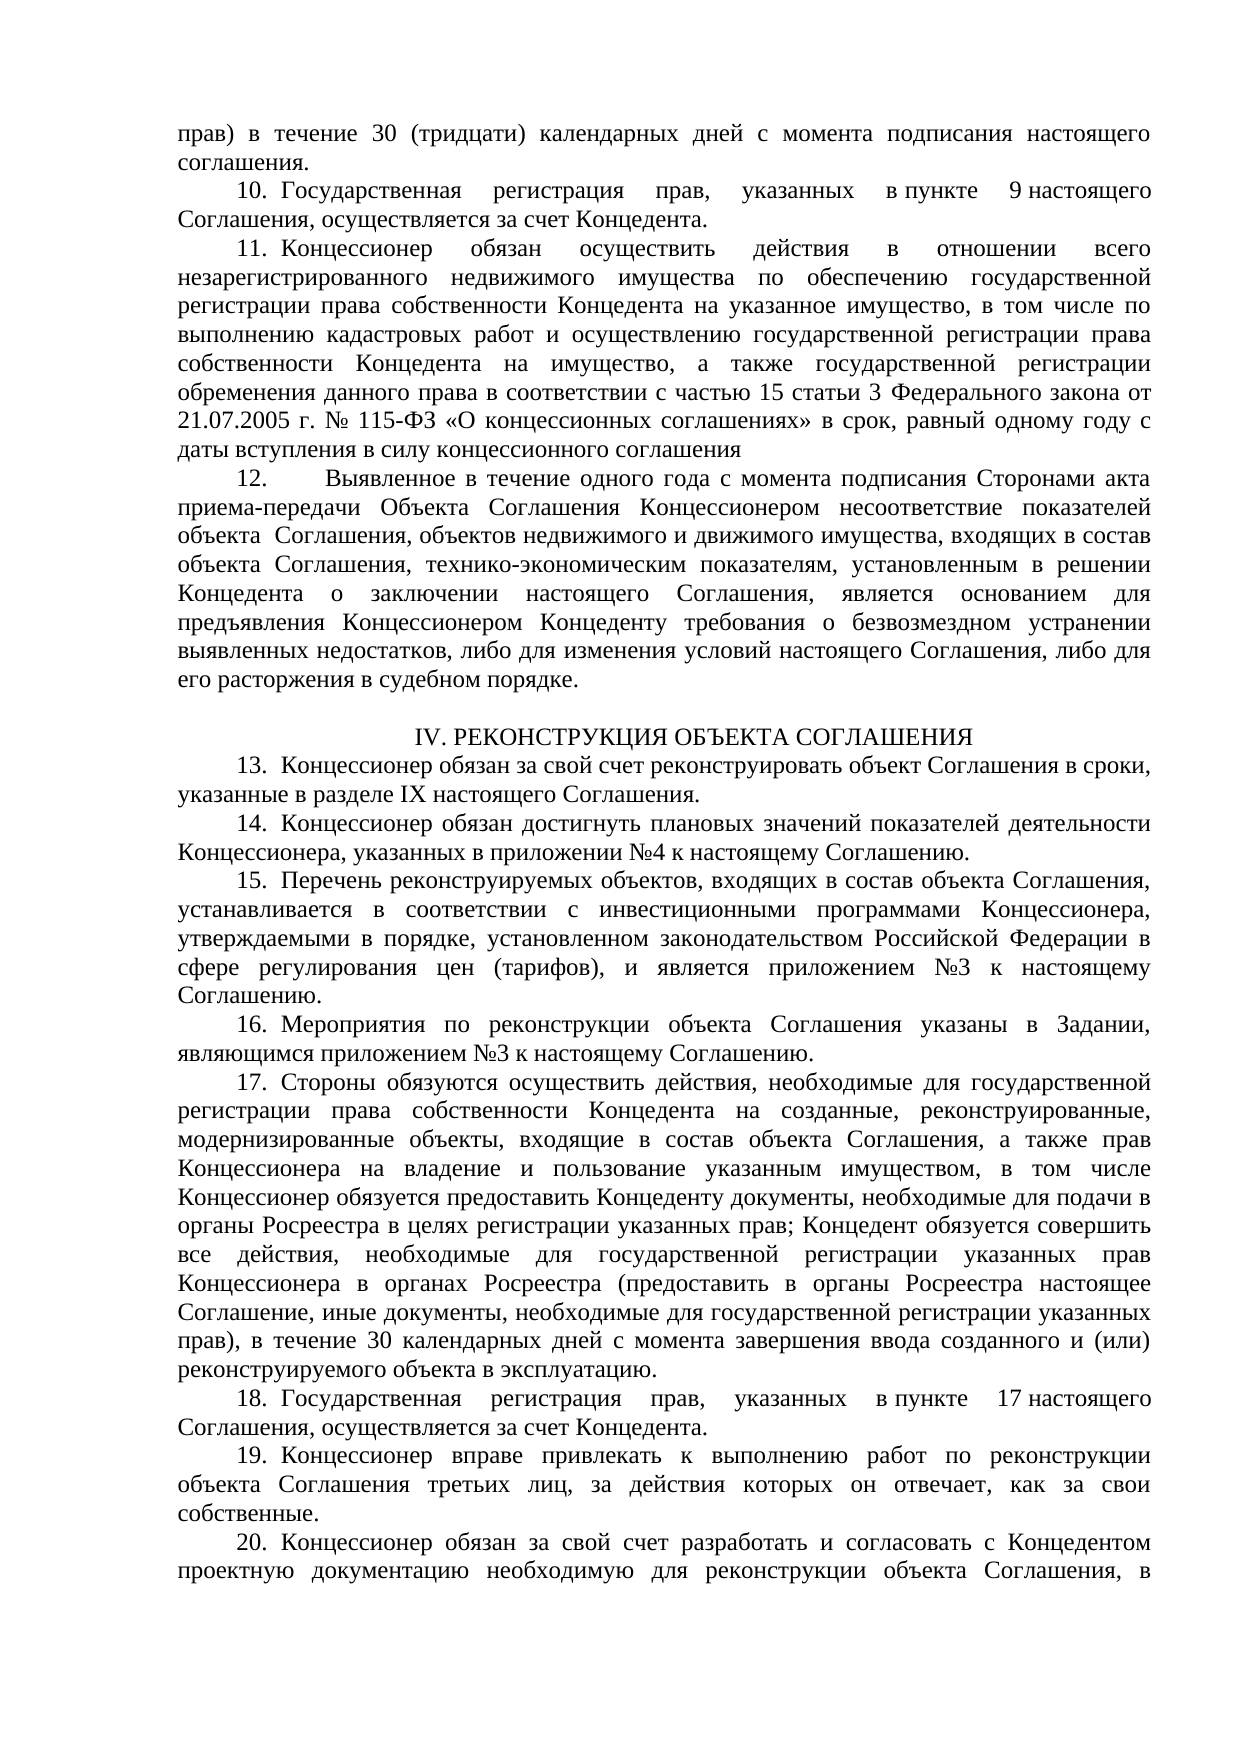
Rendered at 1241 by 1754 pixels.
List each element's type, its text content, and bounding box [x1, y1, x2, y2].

list Концессионер обязан достигнуть плановых значений показателей деятельности Концессионера, указанных в приложении №4 к настоящему Соглашению. [177, 808, 1152, 866]
text IV. РЕКОНСТРУКЦИЯ ОБЪЕКТА СОГЛАШЕНИЯ [177, 722, 1152, 751]
list Концессионер вправе привлекать к выполнению работ по реконструкции объекта Соглашения третьих лиц, за действия которых он отвечает, как за свои собственные. [177, 1441, 1152, 1527]
list Концессионер обязан за свой счет реконструировать объект Соглашения в сроки, указанные в разделе IX настоящего Соглашения. [177, 751, 1152, 808]
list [177, 118, 1152, 176]
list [177, 1527, 1152, 1584]
list Перечень реконструируемых объектов, входящих в состав объекта Соглашения, устанавливается в соответствии с инвестиционными программами Концессионера, утверждаемыми в порядке, установленном законодательством Российской Федерации в сфере регулирования цен (тарифов), и является приложением №3 к настоящему Соглашению. [177, 866, 1152, 1009]
list Государственная регистрация прав, указанных в пункте 9 настоящего Соглашения, осуществляется за счет Концедента. [177, 176, 1152, 233]
list Концессионер обязан осуществить действия в отношении всего незарегистрированного недвижимого имущества по обеспечению государственной регистрации права собственности Концедента на указанное имущество, в том числе по выполнению кадастровых работ и осуществлению государственной регистрации права собственности Концедента на имущество, а также государственной регистрации обременения данного права в соответствии с частью 15 статьи 3 Федерального закона от 21.07.2005 г. № 115-ФЗ «О концессионных соглашениях» в срок, равный одному году с даты вступления в силу концессионного соглашения [177, 233, 1152, 463]
list Выявленное в течение одного года с момента подписания Сторонами акта приема-передачи Объекта Соглашения Концессионером несоответствие показателей объекта Соглашения, объектов недвижимого и движимого имущества, входящих в состав объекта Соглашения, технико-экономическим показателям, установленным в решении Концедента о заключении настоящего Соглашения, является основанием для предъявления Концессионером Концеденту требования о безвозмездном устранении выявленных недостатков, либо для изменения условий настоящего Соглашения, либо для его расторжения в судебном порядке. [177, 463, 1152, 693]
list Мероприятия по реконструкции объекта Соглашения указаны в Задании, являющимся приложением №3 к настоящему Соглашению. [177, 1009, 1152, 1067]
list Государственная регистрация прав, указанных в пункте 17 настоящего Соглашения, осуществляется за счет Концедента. [177, 1383, 1152, 1441]
list Стороны обязуются осуществить действия, необходимые для государственной регистрации права собственности Концедента на созданные, реконструированные, модернизированные объекты, входящие в состав объекта Соглашения, а также прав Концессионера на владение и пользование указанным имуществом, в том числе Концессионер обязуется предоставить Концеденту документы, необходимые для подачи в органы Росреестра в целях регистрации указанных прав; Концедент обязуется совершить все действия, необходимые для государственной регистрации указанных прав Концессионера в органах Росреестра (предоставить в органы Росреестра настоящее Соглашение, иные документы, необходимые для государственной регистрации указанных прав), в течение 30 календарных дней с момента завершения ввода созданного и (или) реконструируемого объекта в эксплуатацию. [177, 1067, 1152, 1383]
